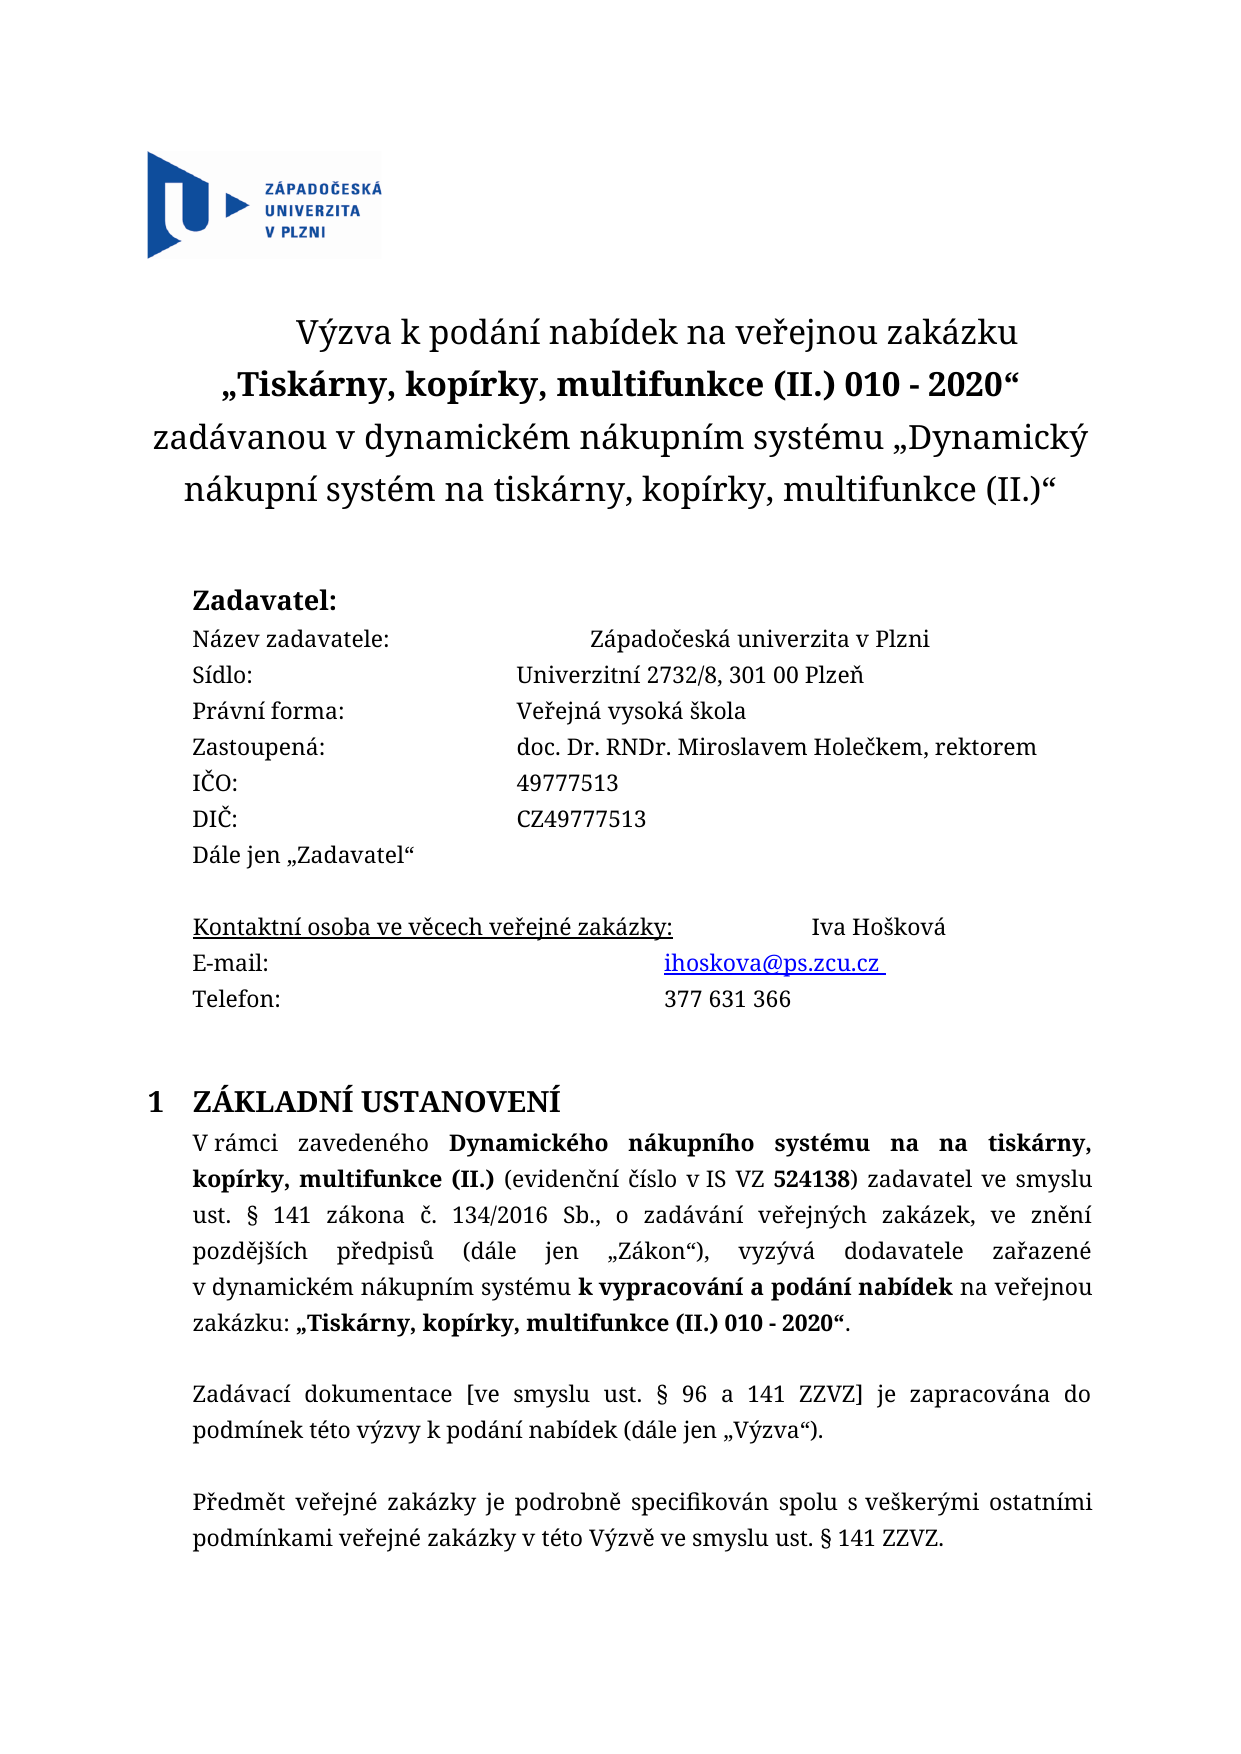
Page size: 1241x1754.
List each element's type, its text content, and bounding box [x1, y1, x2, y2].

text Telefon: 377 631 366 [148, 983, 1093, 1014]
text Zadavatel: [192, 581, 1093, 618]
text Předmět veřejné zakázky je podrobně specifikován spolu s veškerými ostatními podmínkami veřejné zakázky v této Výzvě ve smyslu ust. § 141 ZZVZ. [192, 1486, 1093, 1553]
subtitle ZÁKLADNÍ USTANOVENÍ [148, 1081, 1093, 1121]
text Sídlo: Univerzitní 2732/8, 301 00 Plzeň [148, 659, 1093, 691]
text IČO: 49777513 [148, 767, 1093, 798]
text Právní forma: Veřejná vysoká škola [148, 695, 1093, 727]
text E-mail: ihoskova@ps.zcu.cz [148, 947, 1093, 978]
text Výzva k podání nabídek na veřejnou zakázku „Tiskárny, kopírky, multifunkce (II.) 010 - 2020“ zadávanou v dynamickém nákupním systému „Dynamický nákupní systém na tiskárny, kopírky, multifunkce (II.)“ [148, 309, 1093, 511]
text Kontaktní osoba ve věcech veřejné zakázky: Iva Hošková [148, 911, 1093, 942]
text V rámci zavedeného Dynamického nákupního systému na na tiskárny, kopírky, multifunkce (II.) (evidenční číslo v IS VZ 524138) zadavatel ve smyslu ust. § 141 zákona č. 134/2016 Sb., o zadávání veřejných zakázek, ve znění pozdějších předpisů (dále jen „Zákon“), vyzývá dodavatele zařazené v dynamickém nákupním systému k vypracování a podání nabídek na veřejnou zakázku: „Tiskárny, kopírky, multifunkce (II.) 010 - 2020“. [192, 1127, 1093, 1338]
text Zadávací dokumentace [ve smyslu ust. § 96 a 141 ZZVZ] je zapracována do podmínek této výzvy k podání nabídek (dále jen „Výzva“). [192, 1378, 1093, 1446]
text Dále jen „Zadavatel“ [148, 839, 1093, 870]
text Název zadavatele: Západočeská univerzita v Plzni [148, 623, 1093, 655]
text DIČ: CZ49777513 [148, 803, 1093, 834]
text Zastoupená: doc. Dr. RNDr. Miroslavem Holečkem, rektorem [192, 731, 1093, 762]
picture [147, 151, 382, 259]
